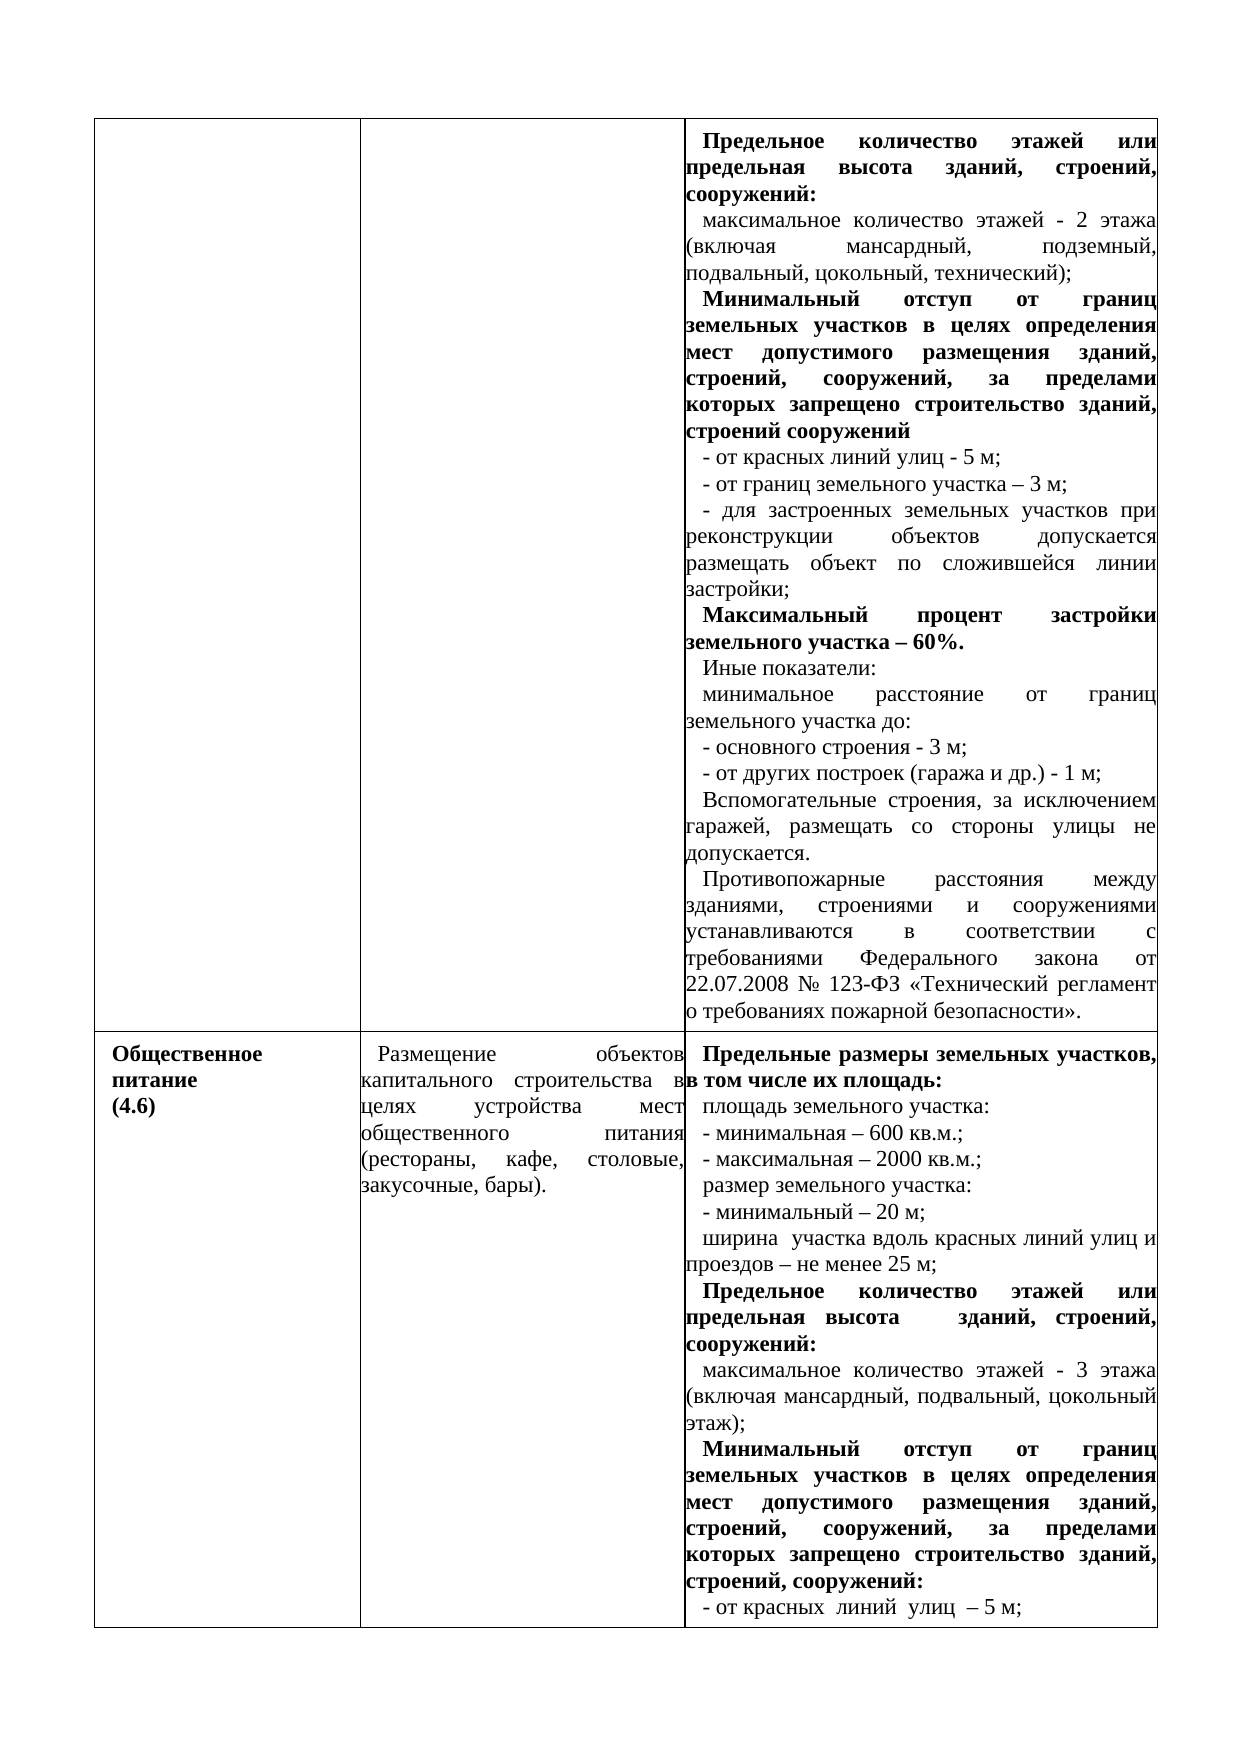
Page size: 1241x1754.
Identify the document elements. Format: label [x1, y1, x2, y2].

table_cell [361, 119, 684, 1031]
table_cell [95, 1032, 360, 1627]
table_cell [361, 1032, 684, 1627]
table_cell [686, 1032, 1157, 1627]
table_cell [95, 119, 360, 1031]
